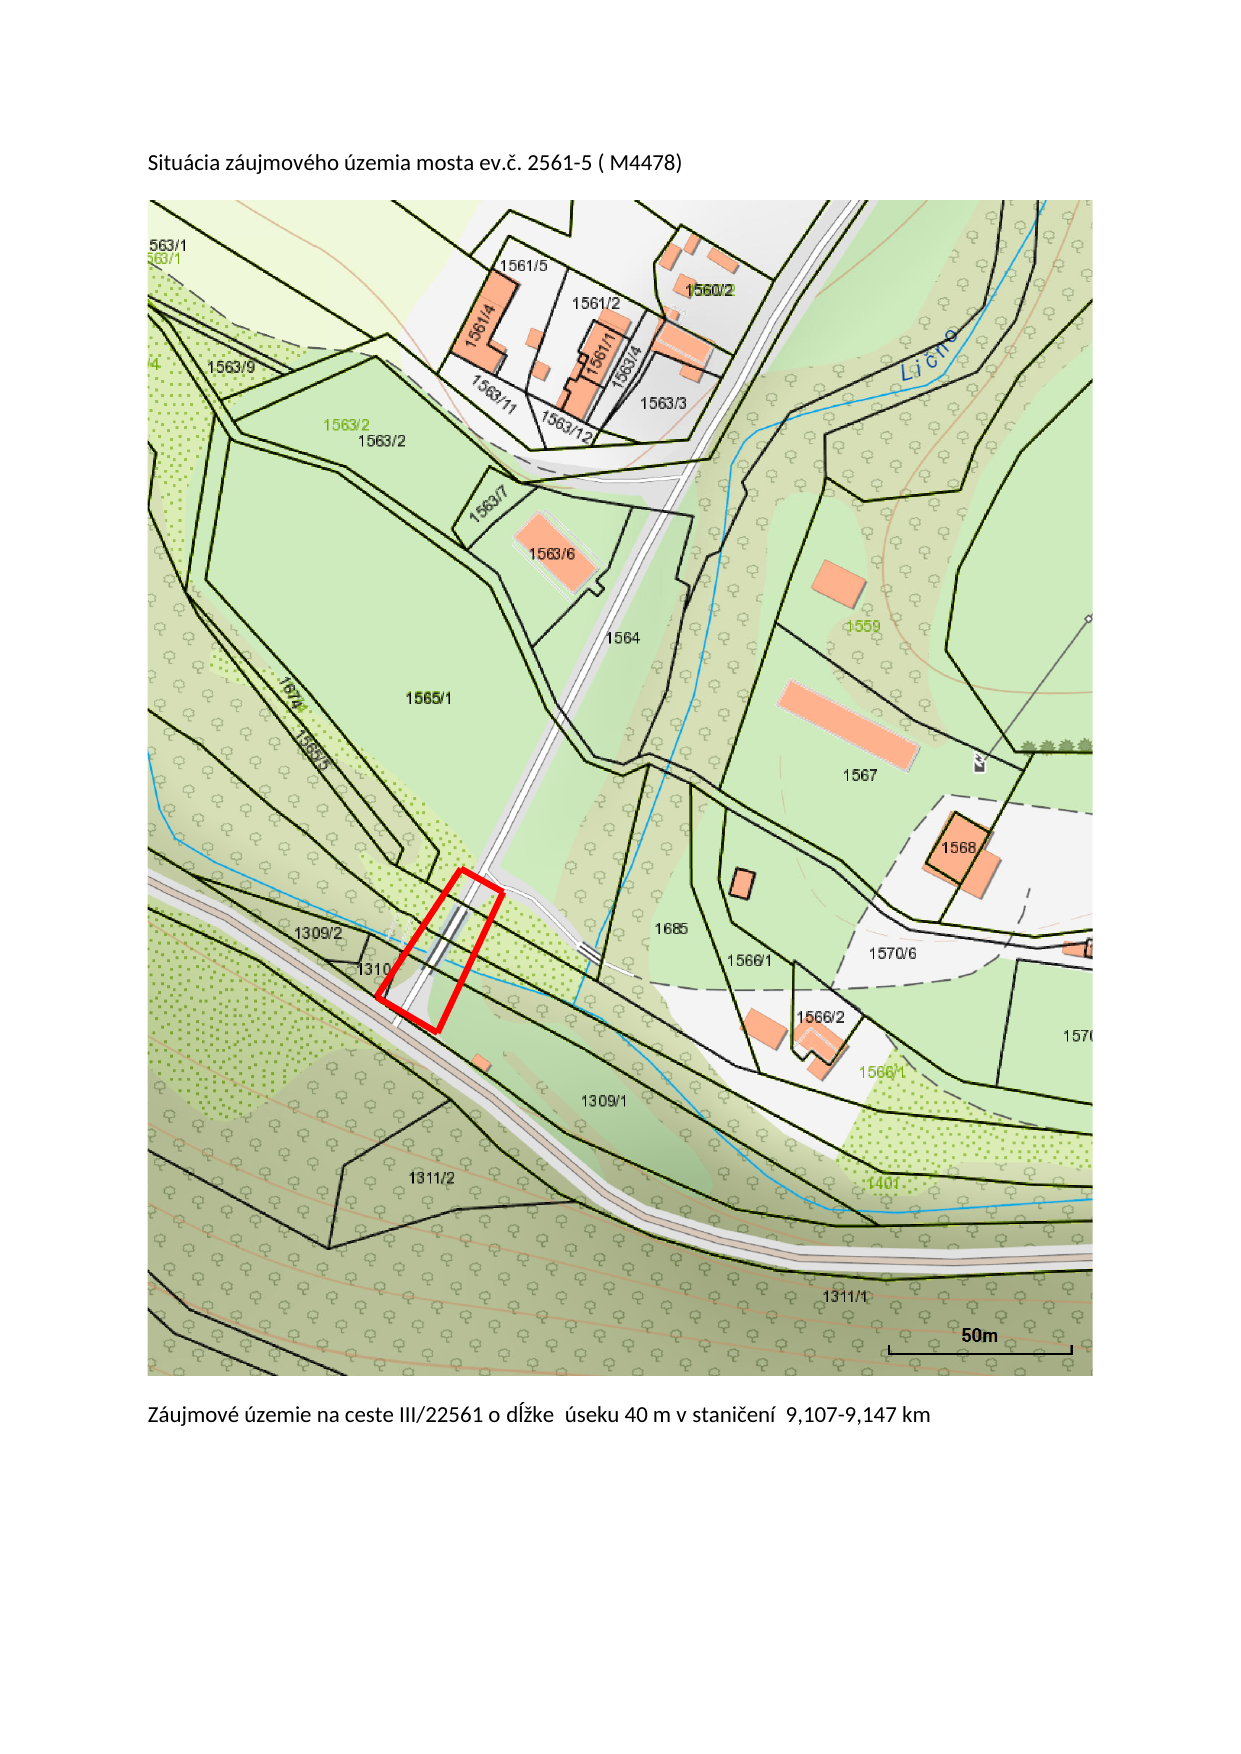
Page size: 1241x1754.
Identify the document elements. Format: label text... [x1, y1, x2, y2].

text Situácia záujmového územia mosta ev.č. 2561-5 ( M4478) [148, 148, 1093, 176]
text Záujmové územie na ceste III/22561 o dĺžke úseku 40 m v staničení 9,107-9,147 km [148, 1401, 1093, 1428]
